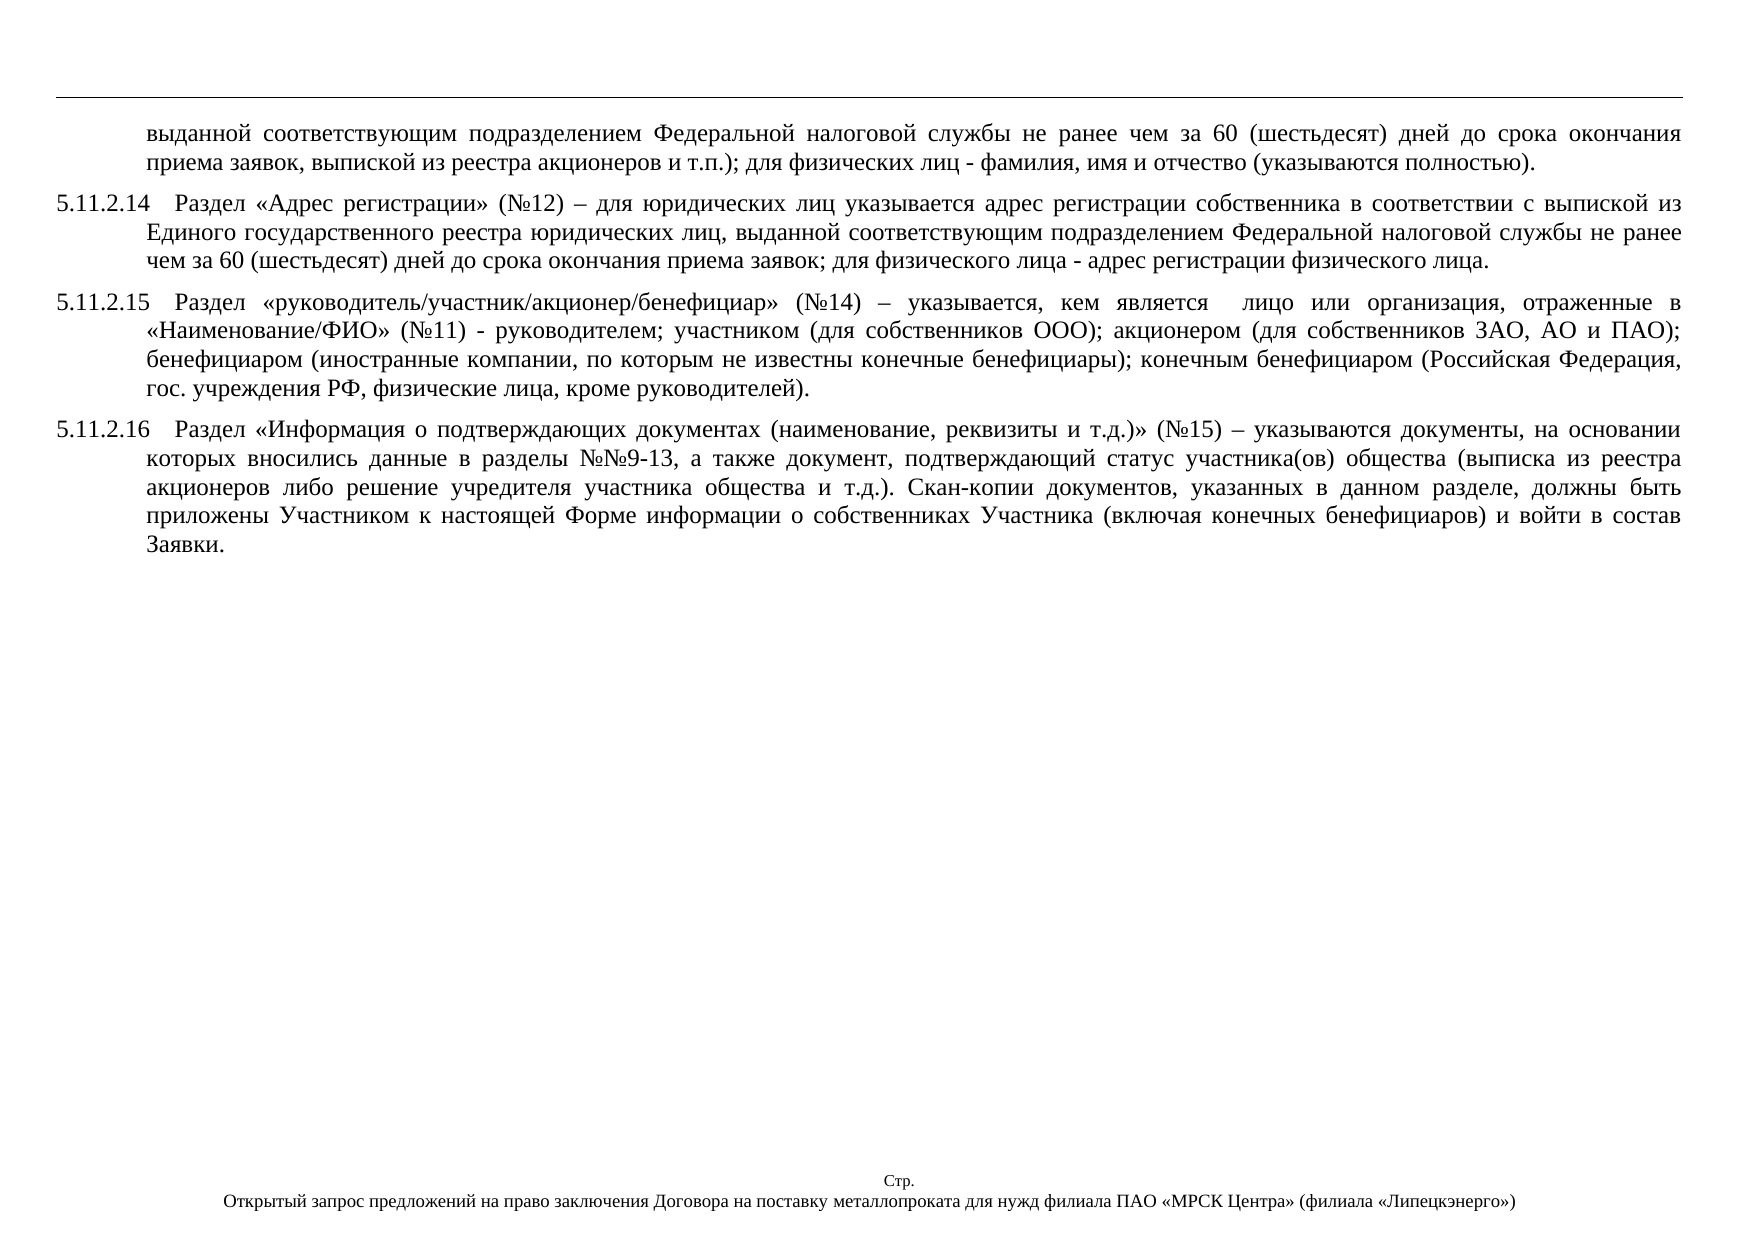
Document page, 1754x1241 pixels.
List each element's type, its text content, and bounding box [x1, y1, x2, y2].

list Раздел «Адрес регистрации» (№12) – для юридических лиц указывается адрес регистрации собственника в соответствии с выпиской из Единого государственного реестра юридических лиц, выданной соответствующим подразделением Федеральной налоговой службы не ранее чем за 60 (шестьдесят) дней до срока окончания приема заявок; для физического лица - адрес регистрации физического лица. [56, 188, 1683, 274]
list Раздел «руководитель/участник/акционер/бенефициар» (№14) – указывается, кем является лицо или организация, отраженные в «Наименование/ФИО» (№11) - руководителем; участником (для собственников ООО); акционером (для собственников ЗАО, АО и ПАО); бенефициаром (иностранные компании, по которым не известны конечные бенефициары); конечным бенефициаром (Российская Федерация, гос. учреждения РФ, физические лица, кроме руководителей). [56, 287, 1683, 402]
list Раздел «Информация о подтверждающих документах (наименование, реквизиты и т.д.)» (№15) – указываются документы, на основании которых вносились данные в разделы №№9-13, а также документ, подтверждающий статус участника(ов) общества (выписка из реестра акционеров либо решение учредителя участника общества и т.д.). Скан-копии документов, указанных в данном разделе, должны быть приложены Участником к настоящей Форме информации о собственниках Участника (включая конечных бенефициаров) и войти в состав Заявки. [56, 414, 1683, 558]
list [56, 118, 1683, 176]
